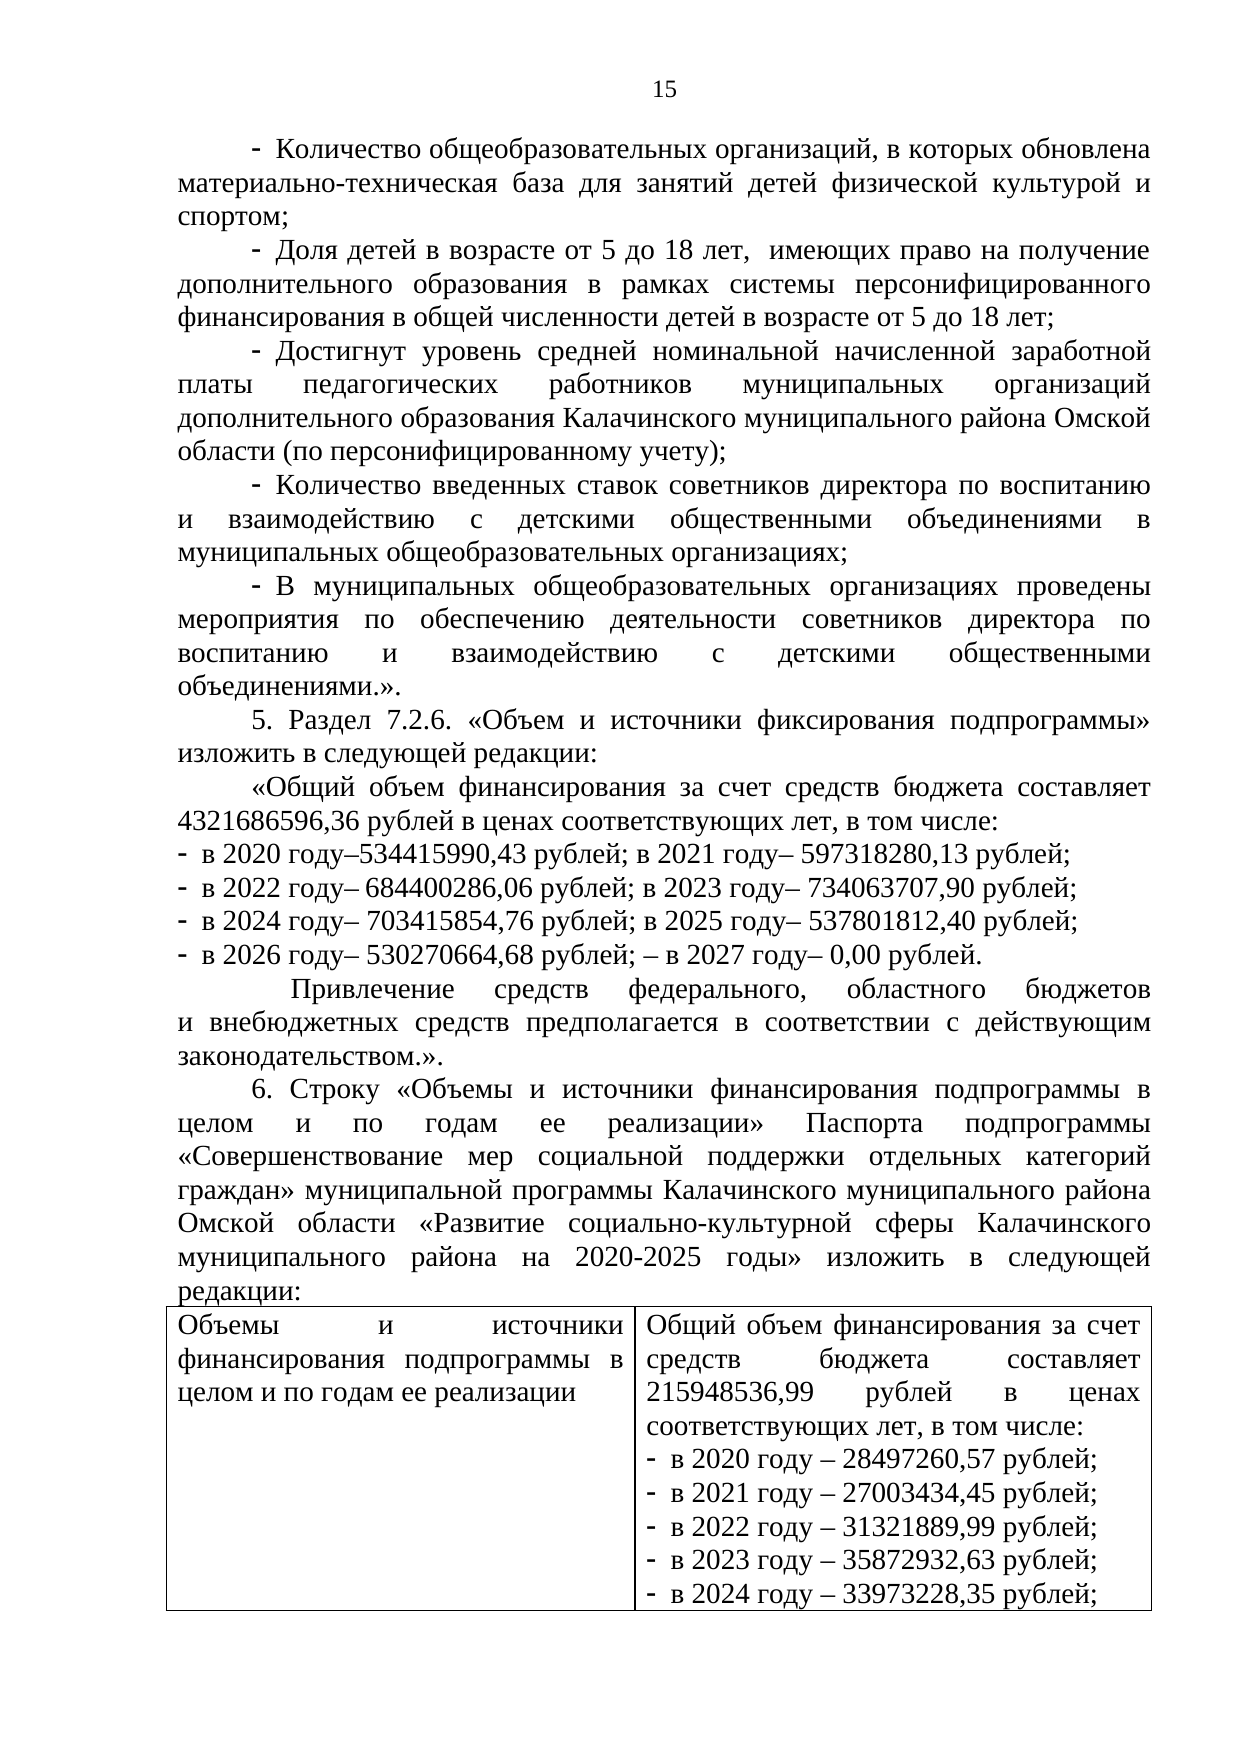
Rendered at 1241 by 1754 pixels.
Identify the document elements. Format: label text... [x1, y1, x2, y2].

list в 2024 году– 703415854,76 рублей; в 2025 году– 537801812,40 рублей; [177, 903, 1152, 937]
text 5. Раздел 7.2.6. «Объем и источники фиксирования подпрограммы» изложить в следующей редакции: [177, 702, 1152, 769]
list в 2020 году–534415990,43 рублей; в 2021 году– 597318280,13 рублей; [177, 836, 1152, 870]
list Доля детей в возрасте от 5 до 18 лет, имеющих право на получение дополнительного образования в рамках системы персонифицированного финансирования в общей численности детей в возрасте от 5 до 18 лет; [177, 232, 1152, 333]
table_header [167, 1307, 634, 1610]
list в 2022 году– 684400286,06 рублей; в 2023 году– 734063707,90 рублей; [177, 870, 1152, 903]
text Привлечение средств федерального, областного бюджетов и внебюджетных средств предполагается в соответствии с действующим законодательством.». [177, 971, 1152, 1071]
list Количество введенных ставок советников директора по воспитанию и взаимодействию с детскими общественными объединениями в муниципальных общеобразовательных организациях; [177, 467, 1152, 568]
list 6. Строку «Объемы и источники финансирования подпрограммы в целом и по годам ее реализации» Паспорта подпрограммы «Совершенствование мер социальной поддержки отдельных категорий граждан» муниципальной программы Калачинского муниципального района Омской области «Развитие социально-культурной сферы Калачинского муниципального района на 2020-2025 годы» изложить в следующей редакции: [177, 1071, 1152, 1306]
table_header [636, 1307, 1151, 1610]
list в 2026 году– 530270664,68 рублей; – в 2027 году– 0,00 рублей. [177, 937, 1152, 971]
list В муниципальных общеобразовательных организациях проведены мероприятия по обеспечению деятельности советников директора по воспитанию и взаимодействию с детскими общественными объединениями.». [177, 568, 1152, 702]
text «Общий объем финансирования за счет средств бюджета составляет 4321686596,36 рублей в ценах соответствующих лет, в том числе: [177, 769, 1152, 836]
list Достигнут уровень средней номинальной начисленной заработной платы педагогических работников муниципальных организаций дополнительного образования Калачинского муниципального района Омской области (по персонифицированному учету); [177, 333, 1152, 467]
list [177, 131, 1152, 232]
